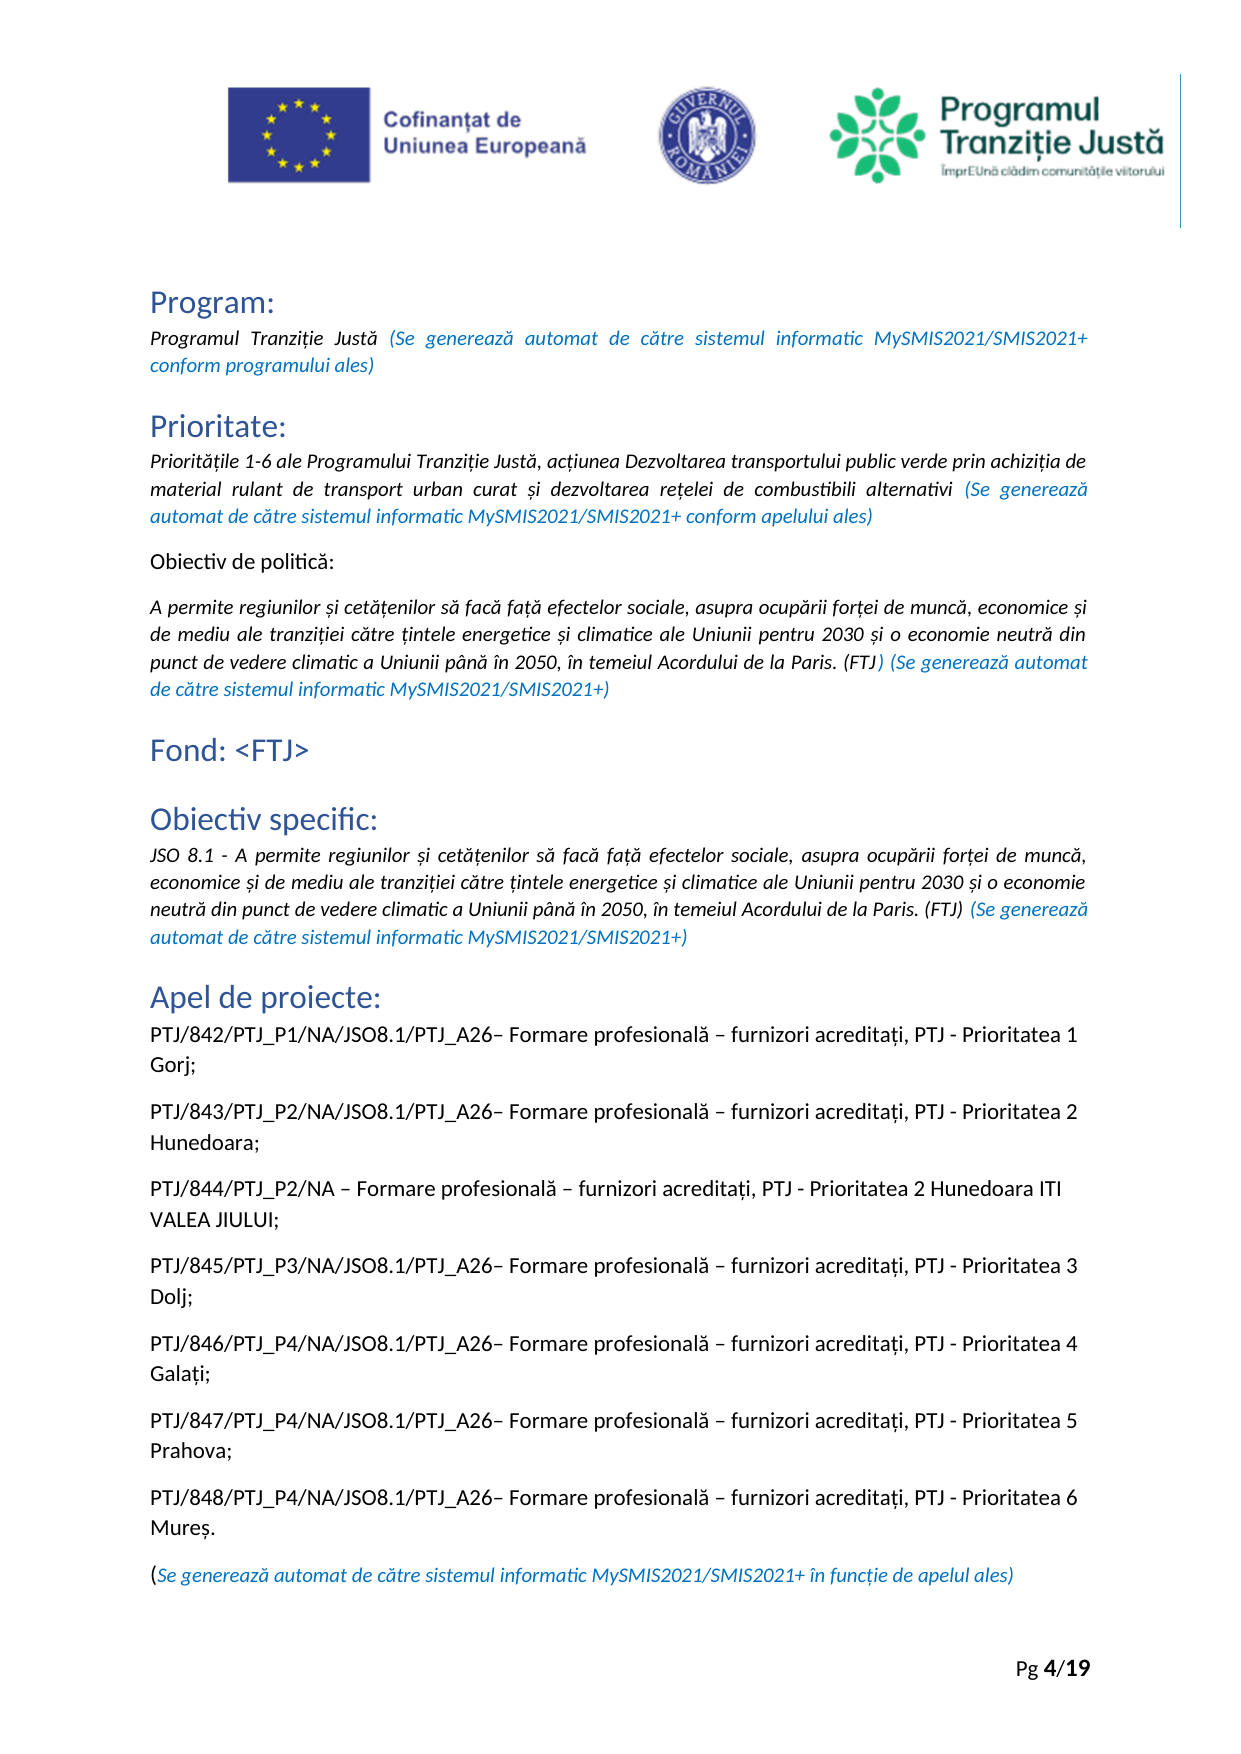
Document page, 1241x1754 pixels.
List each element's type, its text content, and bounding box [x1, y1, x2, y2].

text PTJ/844/PTJ_P2/NA – Formare profesională – furnizori acreditați, PTJ - Prioritatea 2 Hunedoara ITI VALEA JIULUI; [150, 1174, 1090, 1233]
text Obiectiv de politică: [150, 547, 1090, 575]
text PTJ/848/PTJ_P4/NA/JSO8.1/PTJ_A26– Formare profesională – furnizori acreditați, PTJ - Prioritatea 6 Mureș. [150, 1483, 1090, 1541]
subtitle Program: [150, 281, 1090, 322]
text Programul Tranziție Justă (Se generează automat de către sistemul informatic MySMIS2021/SMIS2021+ conform programului ales) [150, 325, 1090, 378]
text (Se generează automat de către sistemul informatic MySMIS2021/SMIS2021+ în funcție de apelul ales) [150, 1560, 1090, 1588]
text JSO 8.1 - A permite regiunilor și cetățenilor să facă față efectelor sociale, asupra ocupării forței de muncă, economice și de mediu ale tranziției către țintele energetice și climatice ale Uniunii pentru 2030 și o economie neutră din punct de vedere climatic a Uniunii până în 2050, în temeiul Acordului de la Paris. (FTJ) (Se generează automat de către sistemul informatic MySMIS2021/SMIS2021+) [150, 842, 1090, 949]
subtitle Prioritate: [150, 404, 1090, 445]
subtitle Fond: <FTJ> [150, 729, 1090, 769]
text Prioritățile 1-6 ale Programului Tranziție Justă, acțiunea Dezvoltarea transportului public verde prin achiziția de material rulant de transport urban curat și dezvoltarea rețelei de combustibili alternativi (Se generează automat de către sistemul informatic MySMIS2021/SMIS2021+ conform apelului ales) [150, 448, 1090, 529]
text PTJ/845/PTJ_P3/NA/JSO8.1/PTJ_A26– Formare profesională – furnizori acreditați, PTJ - Prioritatea 3 Dolj; [150, 1252, 1090, 1310]
text A permite regiunilor și cetățenilor să facă față efectelor sociale, asupra ocupării forței de muncă, economice și de mediu ale tranziției către țintele energetice și climatice ale Uniunii pentru 2030 și o economie neutră din punct de vedere climatic a Uniunii până în 2050, în temeiul Acordului de la Paris. (FTJ) (Se generează automat de către sistemul informatic MySMIS2021/SMIS2021+) [150, 594, 1090, 702]
text PTJ/842/PTJ_P1/NA/JSO8.1/PTJ_A26– Formare profesională – furnizori acreditați, PTJ - Prioritatea 1 Gorj; [150, 1020, 1090, 1078]
picture [227, 86, 1167, 188]
text PTJ/843/PTJ_P2/NA/JSO8.1/PTJ_A26– Formare profesională – furnizori acreditați, PTJ - Prioritatea 2 Hunedoara; [150, 1097, 1090, 1156]
text PTJ/847/PTJ_P4/NA/JSO8.1/PTJ_A26– Formare profesională – furnizori acreditați, PTJ - Prioritatea 5 Prahova; [150, 1406, 1090, 1464]
subtitle Apel de proiecte: [150, 976, 1090, 1017]
text PTJ/846/PTJ_P4/NA/JSO8.1/PTJ_A26– Formare profesională – furnizori acreditați, PTJ - Prioritatea 4 Galați; [150, 1329, 1090, 1387]
subtitle Obiectiv specific: [150, 798, 1090, 838]
